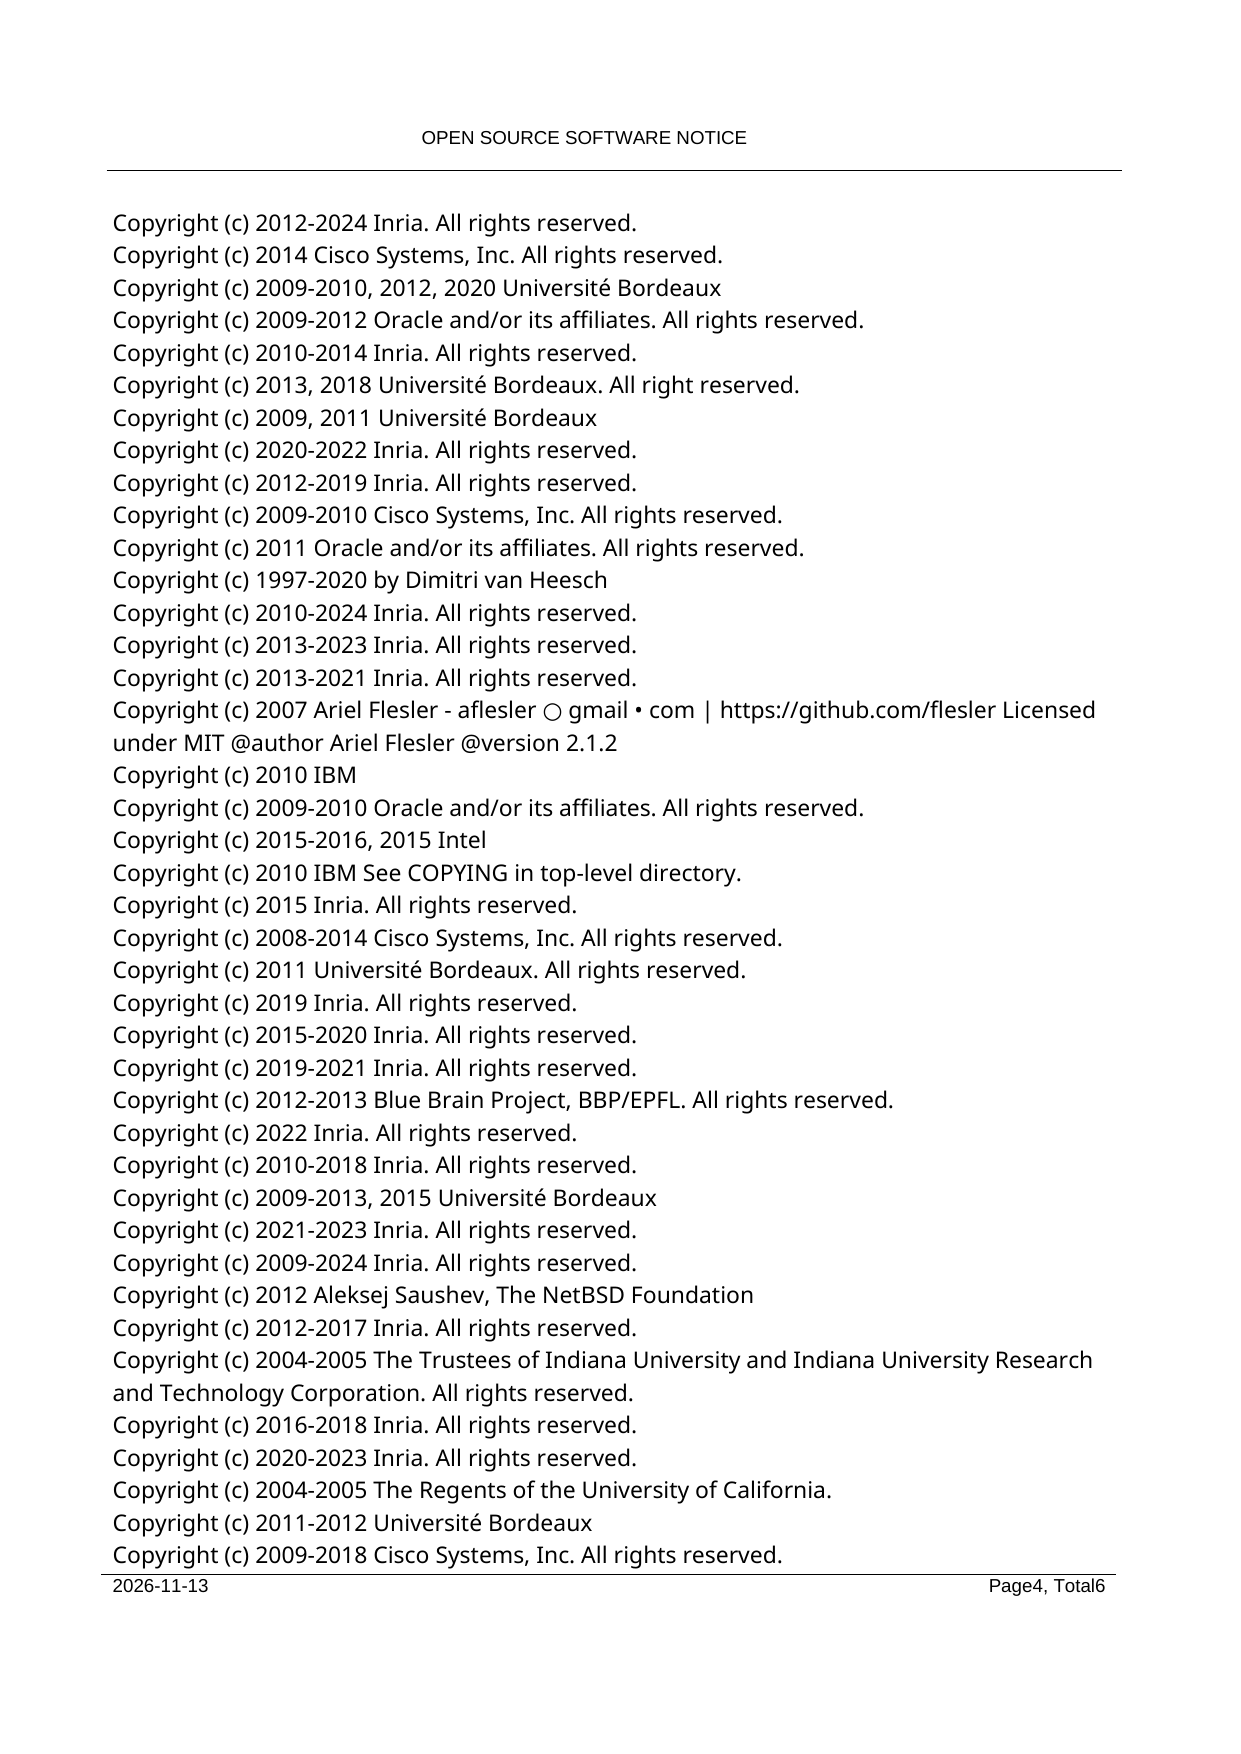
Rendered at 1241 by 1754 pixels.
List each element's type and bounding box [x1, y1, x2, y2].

text [112, 206, 1128, 1571]
